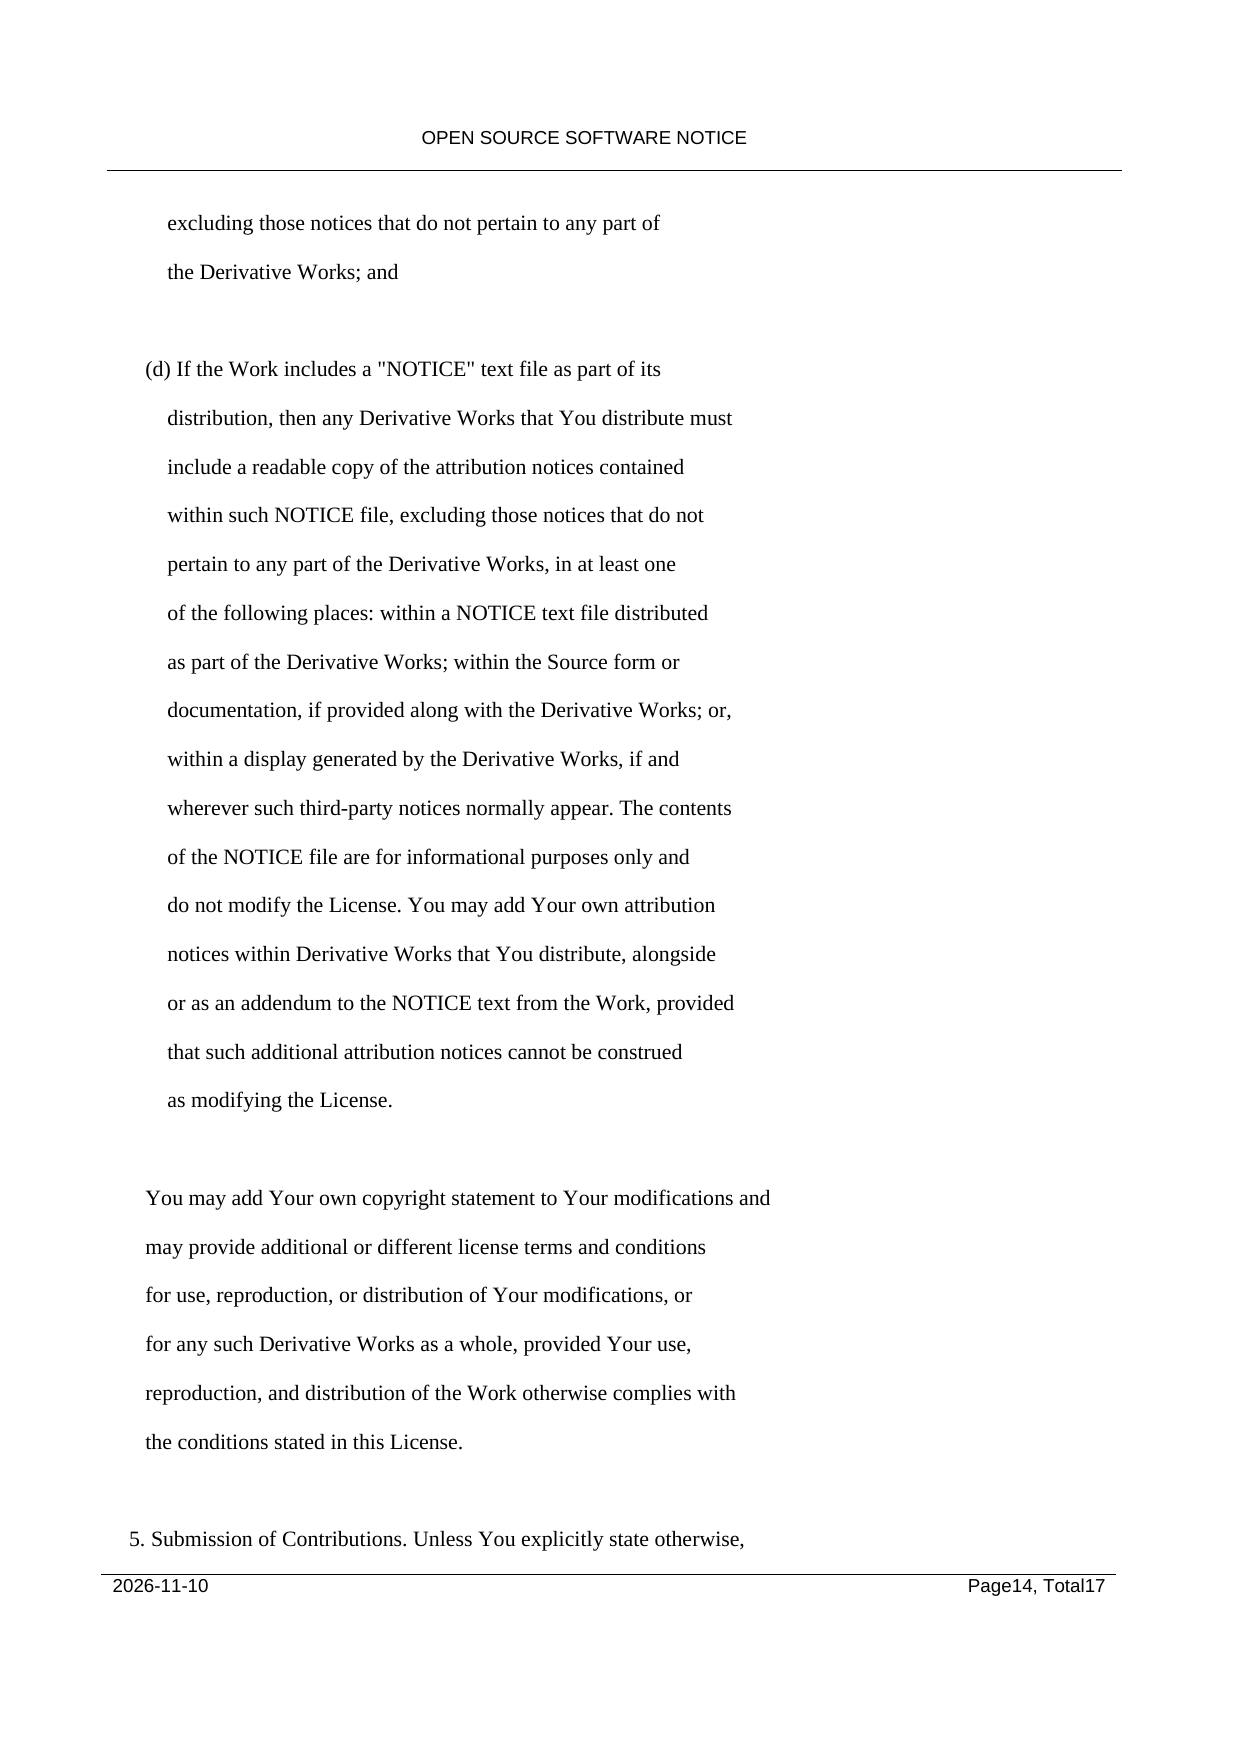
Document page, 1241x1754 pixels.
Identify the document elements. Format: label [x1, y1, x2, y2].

text [112, 206, 1128, 1555]
